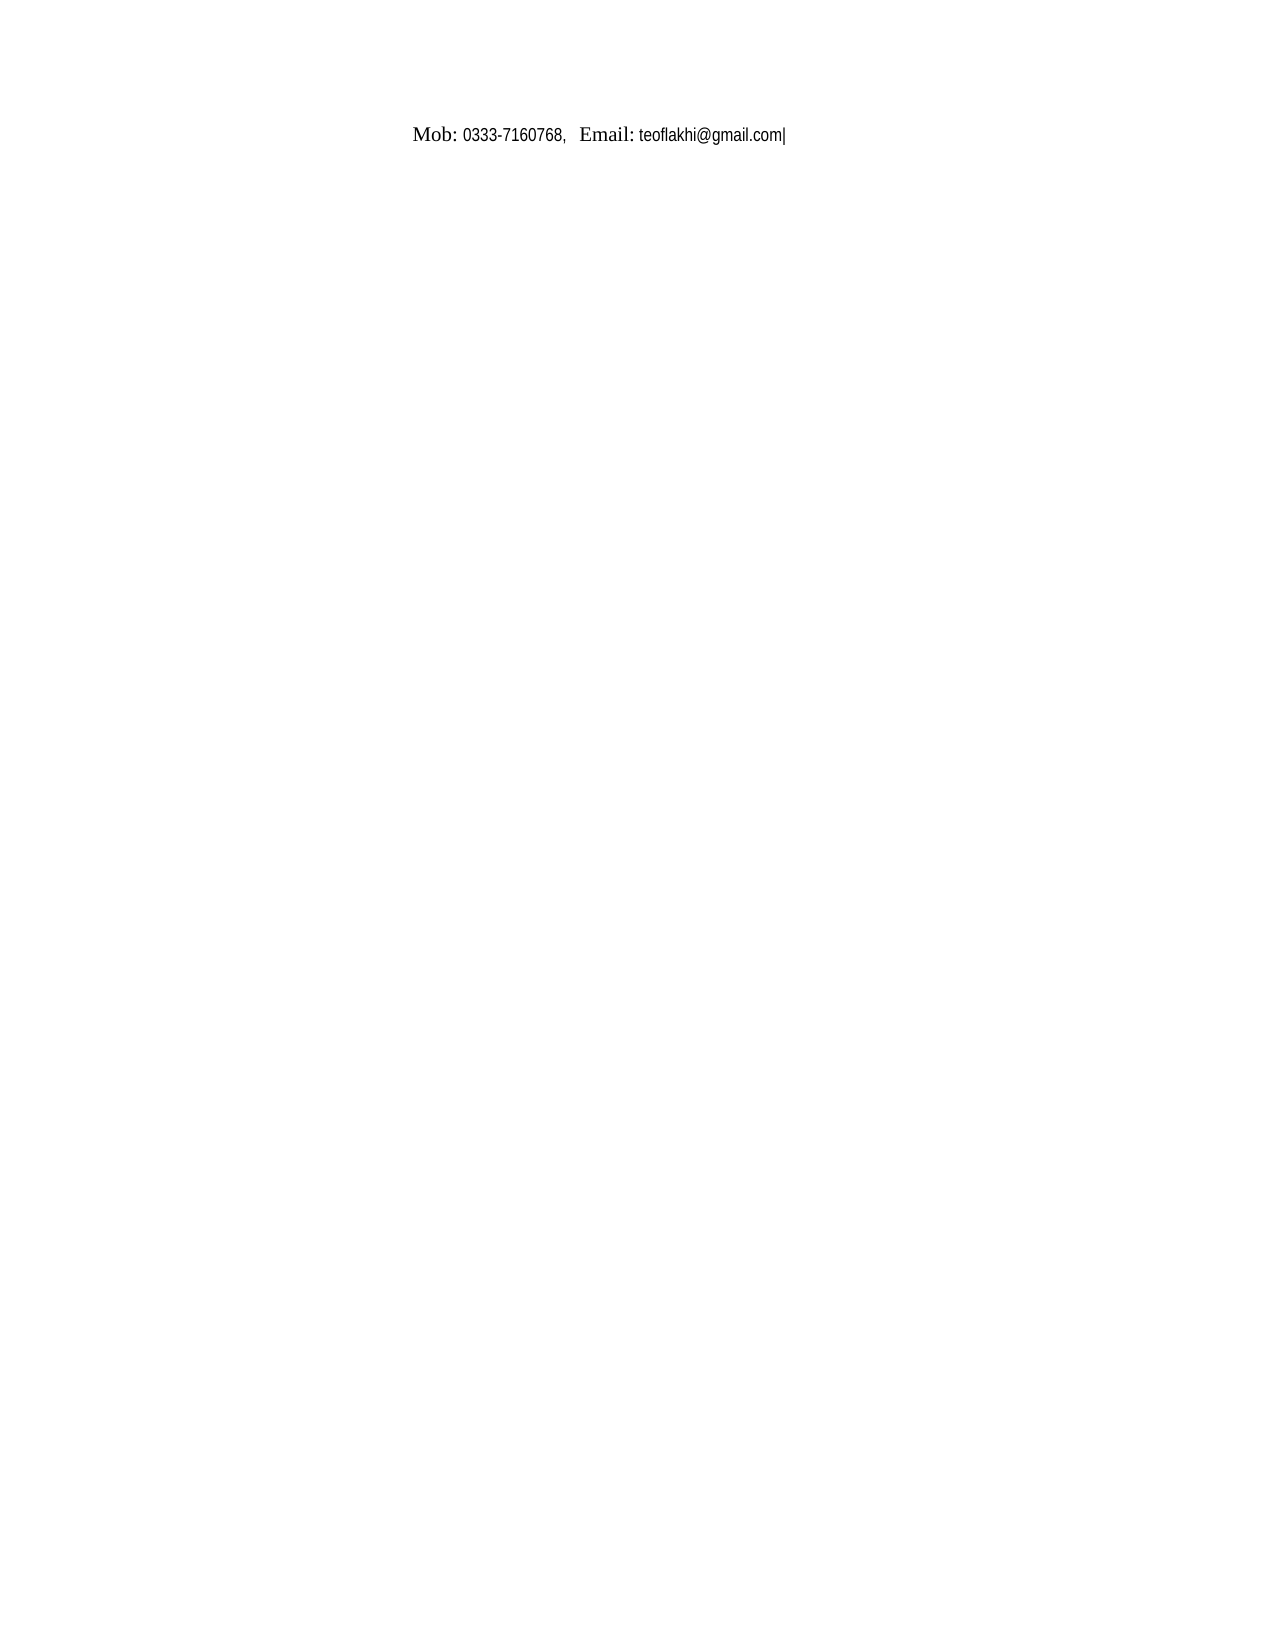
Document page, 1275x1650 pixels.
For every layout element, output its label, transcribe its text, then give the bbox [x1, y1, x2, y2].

text Mob: 0333-7160768, Email: teoflakhi@gmail.com| [254, 122, 1096, 146]
